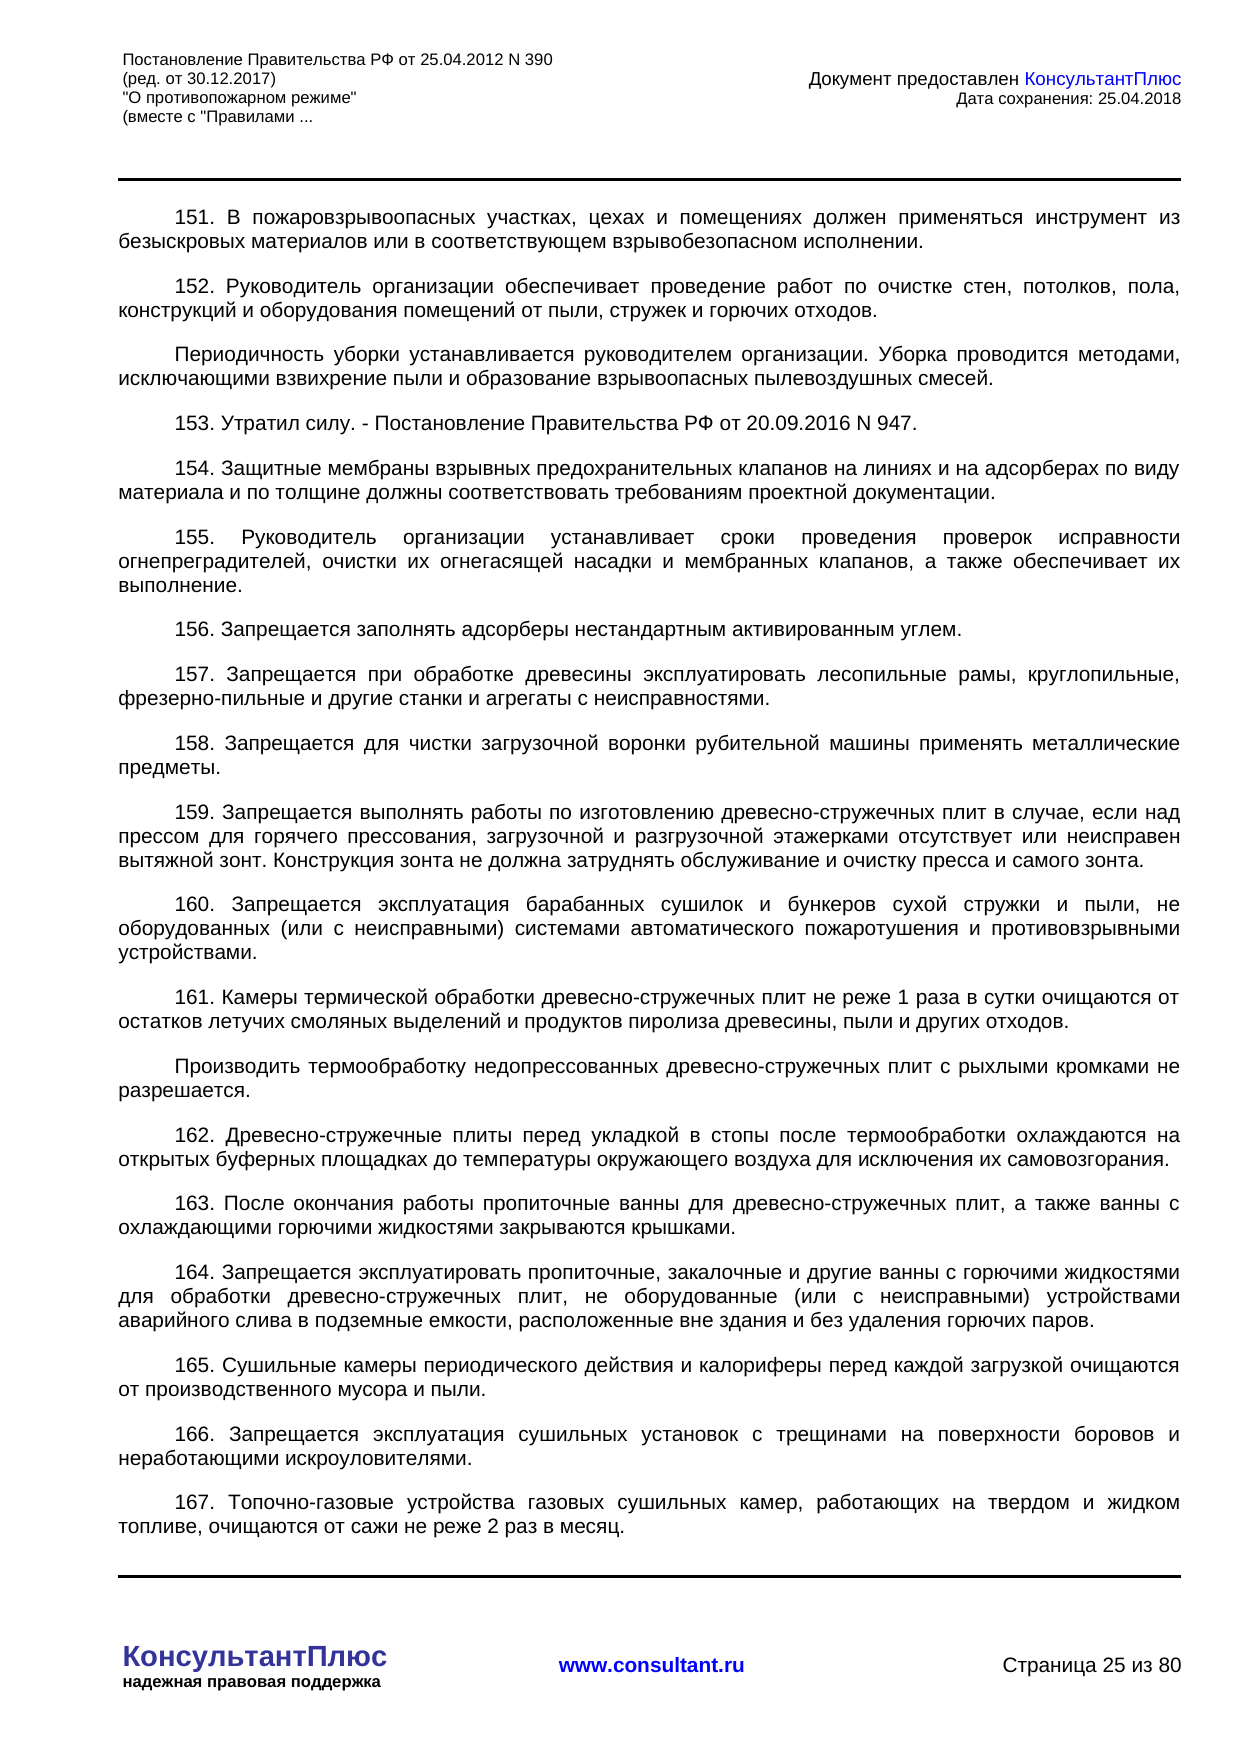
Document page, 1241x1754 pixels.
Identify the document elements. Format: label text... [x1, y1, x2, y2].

text 154. Защитные мембраны взрывных предохранительных клапанов на линиях и на адсорберах по виду материала и по толщине должны соответствовать требованиям проектной документации. [118, 456, 1181, 504]
text 153. Утратил силу. - Постановление Правительства РФ от 20.09.2016 N 947. [118, 411, 1181, 435]
text 151. В пожаровзрывоопасных участках, цехах и помещениях должен применяться инструмент из безыскровых материалов или в соответствующем взрывобезопасном исполнении. [118, 205, 1181, 253]
text 167. Топочно-газовые устройства газовых сушильных камер, работающих на твердом и жидком топливе, очищаются от сажи не реже 2 раз в месяц. [118, 1490, 1181, 1538]
text 161. Камеры термической обработки древесно-стружечных плит не реже 1 раза в сутки очищаются от остатков летучих смоляных выделений и продуктов пиролиза древесины, пыли и других отходов. [118, 985, 1181, 1033]
text 165. Сушильные камеры периодического действия и калориферы перед каждой загрузкой очищаются от производственного мусора и пыли. [118, 1353, 1181, 1401]
text 163. После окончания работы пропиточные ванны для древесно-стружечных плит, а также ванны с охлаждающими горючими жидкостями закрываются крышками. [118, 1191, 1181, 1239]
text 166. Запрещается эксплуатация сушильных установок с трещинами на поверхности боровов и неработающими искроуловителями. [118, 1421, 1181, 1469]
text Производить термообработку недопрессованных древесно-стружечных плит с рыхлыми кромками не разрешается. [118, 1054, 1181, 1102]
text 162. Древесно-стружечные плиты перед укладкой в стопы после термообработки охлаждаются на открытых буферных площадках до температуры окружающего воздуха для исключения их самовозгорания. [118, 1122, 1181, 1170]
text 155. Руководитель организации устанавливает сроки проведения проверок исправности огнепреградителей, очистки их огнегасящей насадки и мембранных клапанов, а также обеспечивает их выполнение. [118, 524, 1181, 596]
text Периодичность уборки устанавливается руководителем организации. Уборка проводится методами, исключающими взвихрение пыли и образование взрывоопасных пылевоздушных смесей. [118, 342, 1181, 390]
text 158. Запрещается для чистки загрузочной воронки рубительной машины применять металлические предметы. [118, 731, 1181, 779]
text 156. Запрещается заполнять адсорберы нестандартным активированным углем. [118, 617, 1181, 641]
text 164. Запрещается эксплуатировать пропиточные, закалочные и другие ванны с горючими жидкостями для обработки древесно-стружечных плит, не оборудованные (или с неисправными) устройствами аварийного слива в подземные емкости, расположенные вне здания и без удаления горючих паров. [118, 1260, 1181, 1332]
text 157. Запрещается при обработке древесины эксплуатировать лесопильные рамы, круглопильные, фрезерно-пильные и другие станки и агрегаты с неисправностями. [118, 662, 1181, 710]
text 152. Руководитель организации обеспечивает проведение работ по очистке стен, потолков, пола, конструкций и оборудования помещений от пыли, стружек и горючих отходов. [118, 273, 1181, 321]
text 160. Запрещается эксплуатация барабанных сушилок и бункеров сухой стружки и пыли, не оборудованных (или с неисправными) системами автоматического пожаротушения и противовзрывными устройствами. [118, 892, 1181, 964]
text 159. Запрещается выполнять работы по изготовлению древесно-стружечных плит в случае, если над прессом для горячего прессования, загрузочной и разгрузочной этажерками отсутствует или неисправен вытяжной зонт. Конструкция зонта не должна затруднять обслуживание и очистку пресса и самого зонта. [118, 799, 1181, 871]
